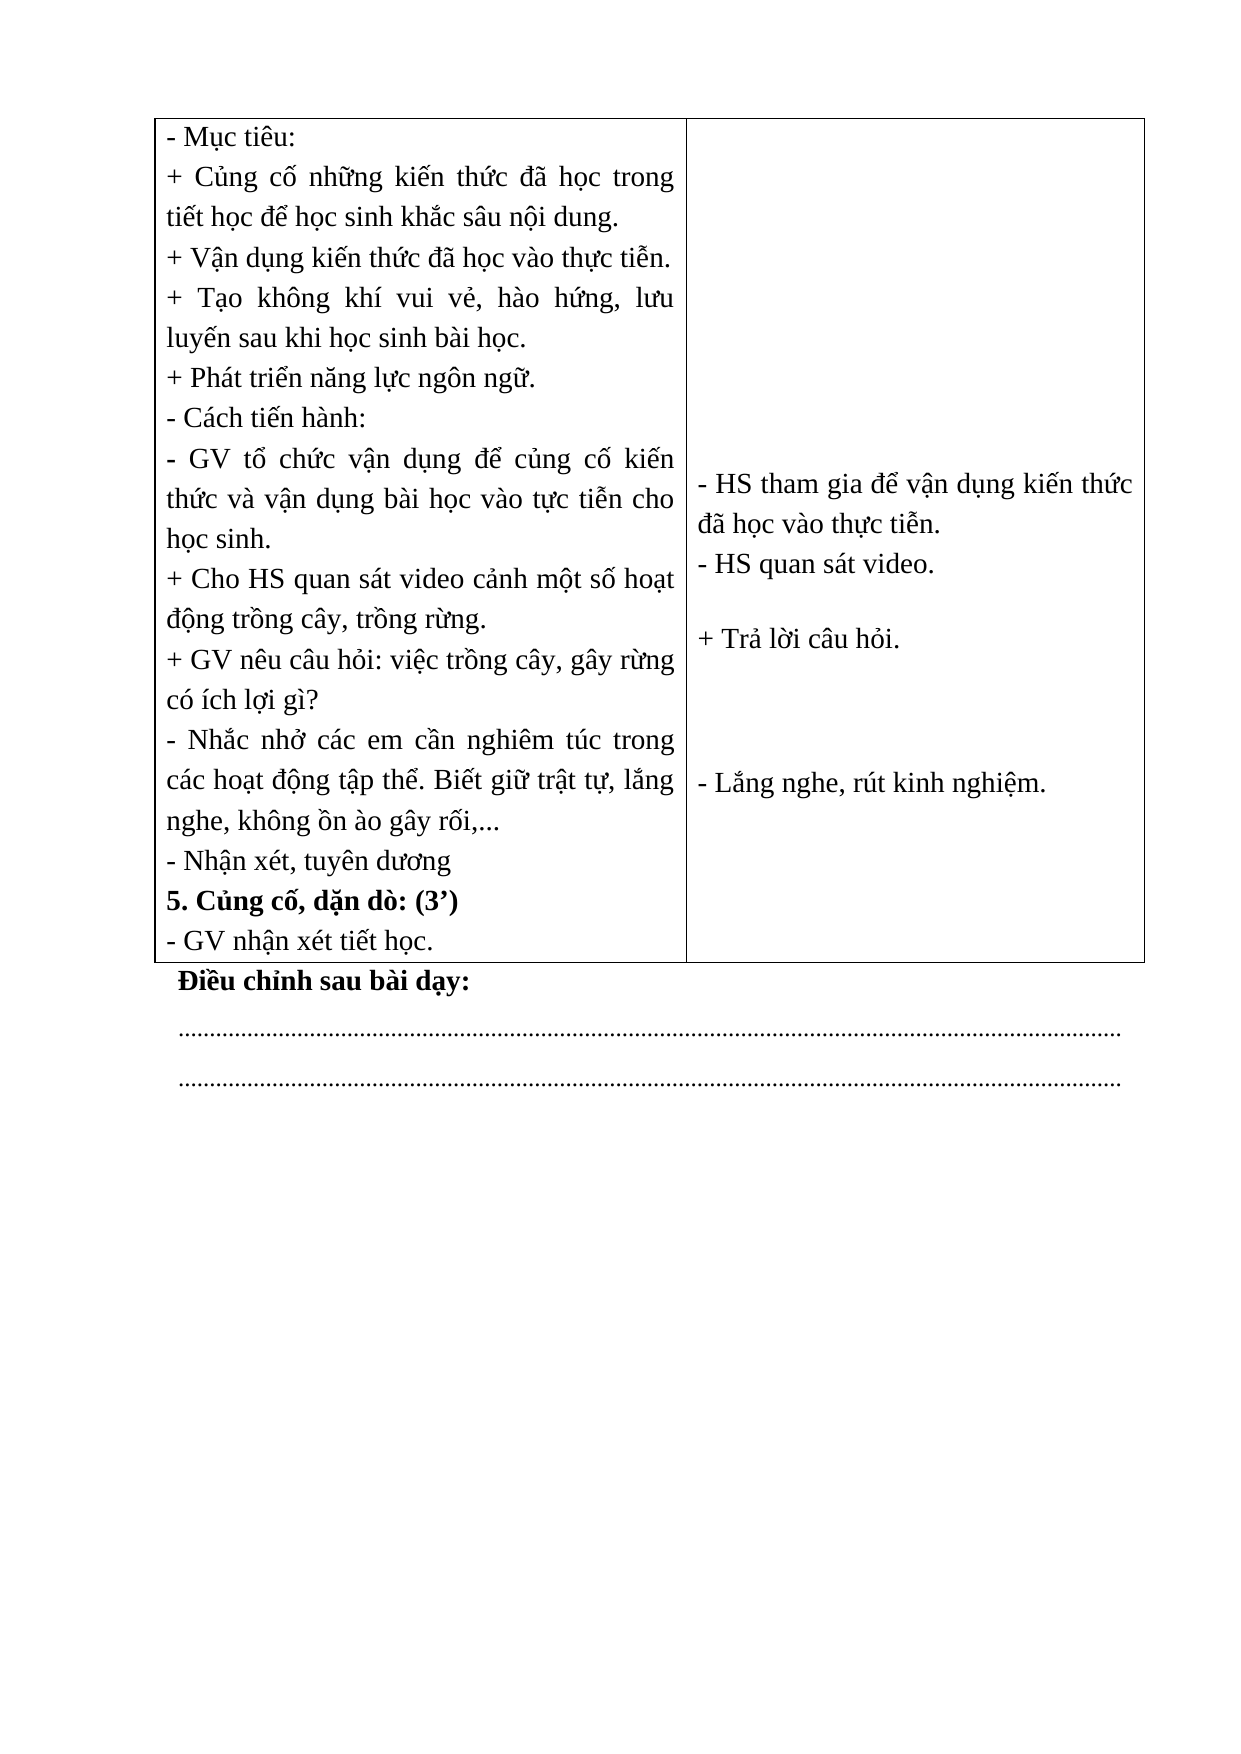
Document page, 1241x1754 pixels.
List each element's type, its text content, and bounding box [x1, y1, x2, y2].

text Điều chỉnh sau bài dạy: [177, 963, 1122, 996]
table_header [156, 119, 686, 962]
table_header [687, 119, 1144, 962]
text .............................................................................................................................................................................................................................................................................................................. [177, 1013, 1122, 1092]
